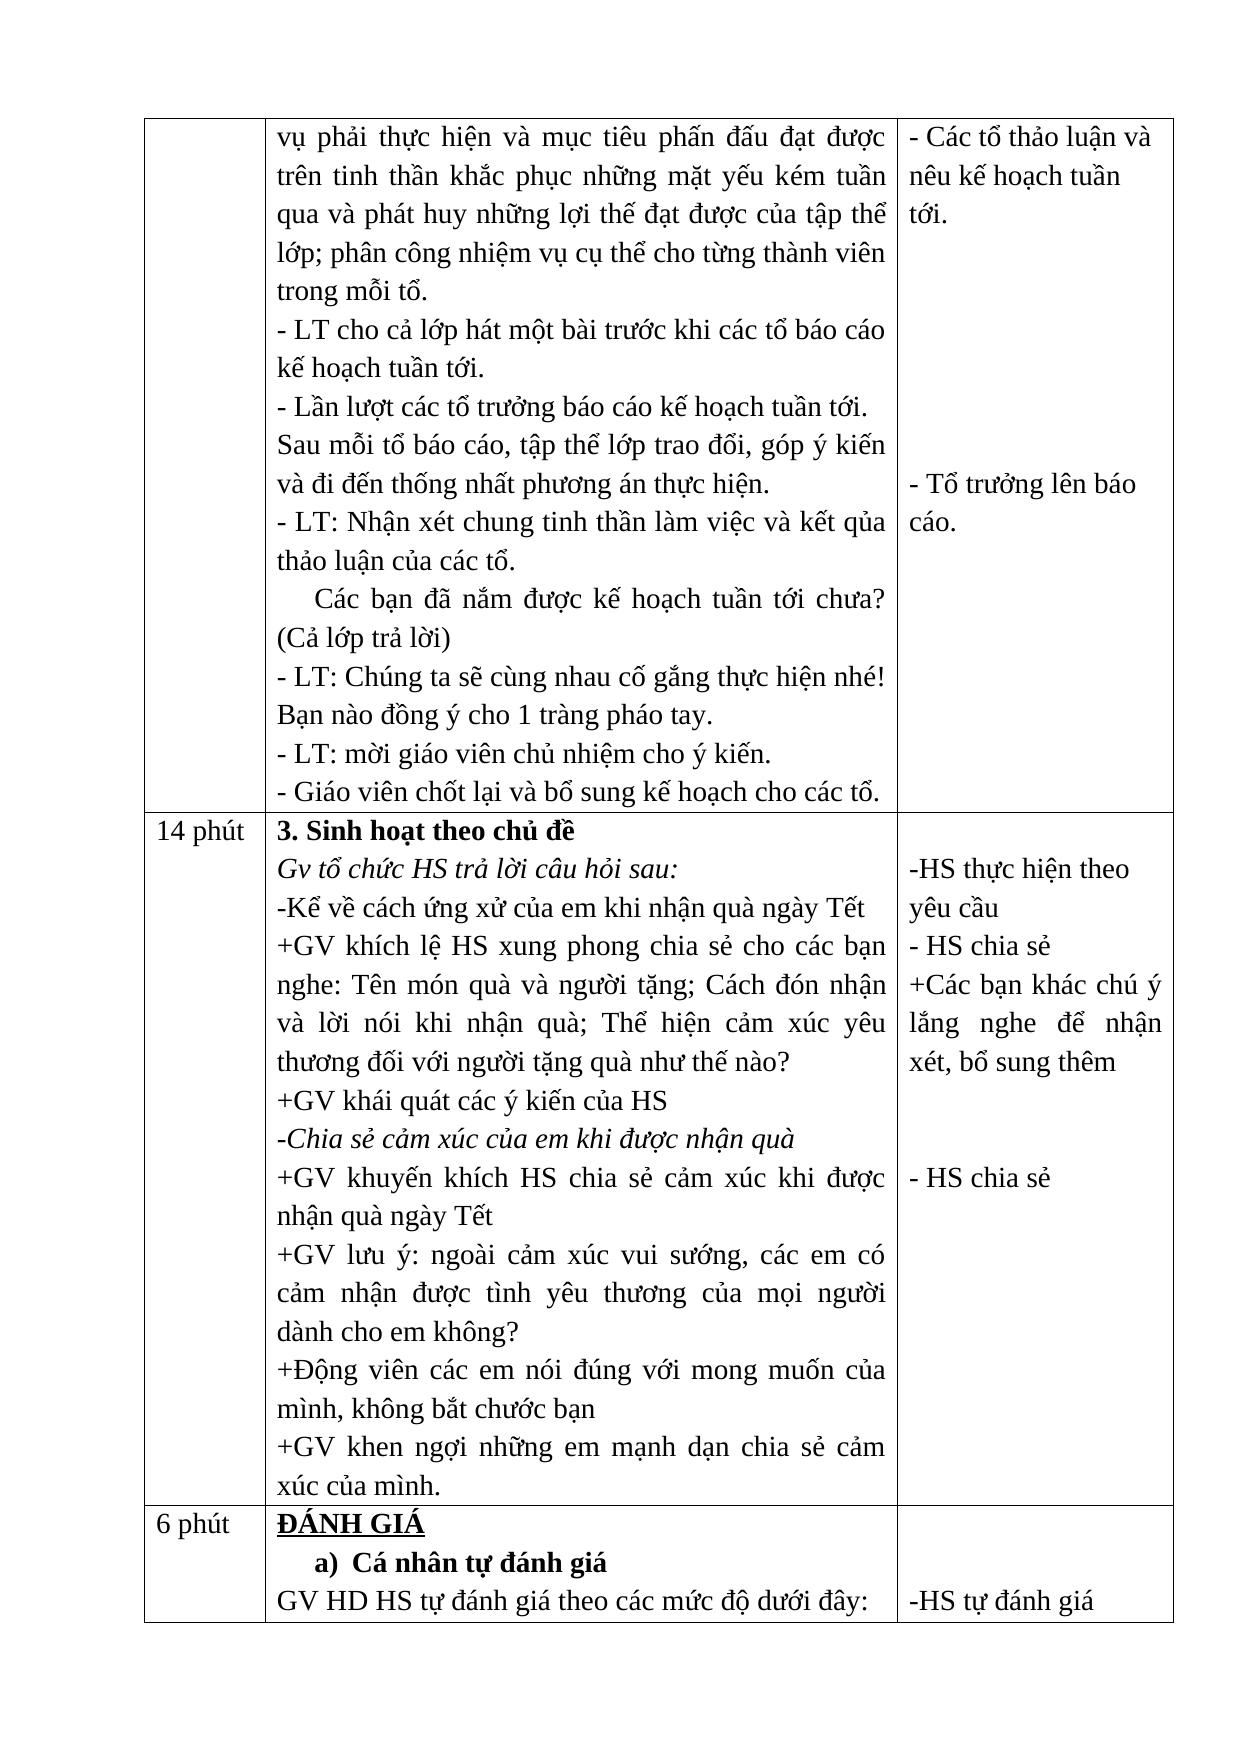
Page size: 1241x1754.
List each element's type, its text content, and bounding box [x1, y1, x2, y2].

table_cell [145, 119, 265, 812]
table_cell 3. Sinh hoạt theo chủ đề Gv tổ chức HS trả lời câu hỏi sau: -Kể về cách ứng xử của em khi nhận quà ngày Tết +GV khích lệ HS xung phong chia sẻ cho các bạn nghe: Tên món quà và người tặng; Cách đón nhận và lời nói khi nhận quà; Thể hiện cảm xúc yêu thương đối với người tặng quà như thế nào? +GV khái quát các ý kiến của HS -Chia sẻ cảm xúc của em khi được nhận quà +GV khuyến khích HS chia sẻ cảm xúc khi được nhận quà ngày Tết +GV lưu ý: ngoài cảm xúc vui sướng, các em có cảm nhận được tình yêu thương của mọi người dành cho em không? +Động viên các em nói đúng với mong muốn của mình, không bắt chước bạn +GV khen ngợi những em mạnh dạn chia sẻ cảm xúc của mình. [266, 813, 897, 1505]
table_cell 6 phút [145, 1506, 265, 1622]
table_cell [266, 1506, 897, 1622]
table_cell 14 phút [145, 813, 265, 1505]
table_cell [266, 119, 897, 812]
table_cell -HS thực hiện theo yêu cầu - HS chia sẻ +Các bạn khác chú ý lắng nghe để nhận xét, bổ sung thêm - HS chia sẻ [898, 813, 1173, 1505]
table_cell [898, 119, 1173, 812]
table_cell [898, 1506, 1173, 1622]
